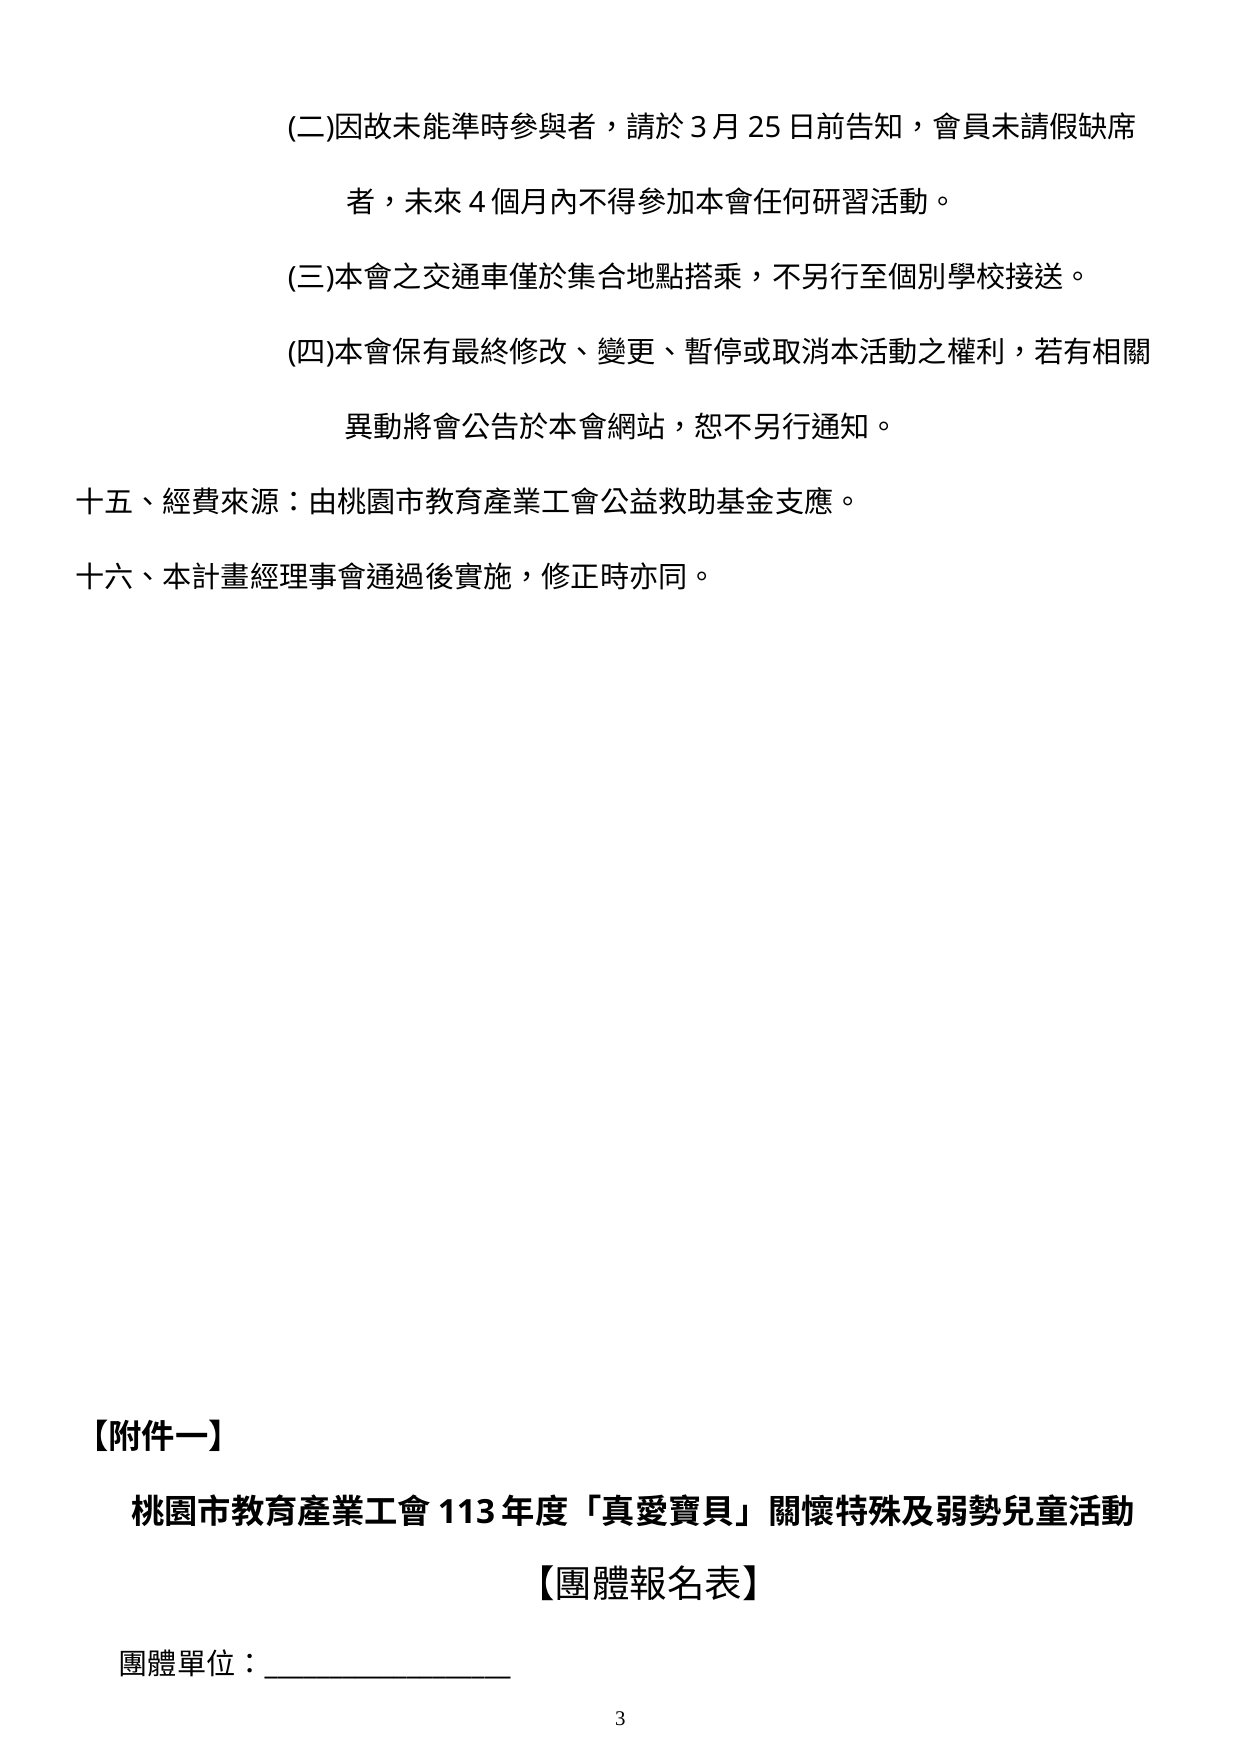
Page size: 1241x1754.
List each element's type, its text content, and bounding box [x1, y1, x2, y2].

text (二)因故未能準時參與者，請於3月25日前告知，會員未請假缺席者，未來4個月內不得參加本會任何研習活動。 [288, 71, 1165, 221]
text 團體單位：___________________ [75, 1608, 1165, 1683]
text 【附件一】 [75, 1383, 1191, 1458]
text (四)本會保有最終修改、變更、暫停或取消本活動之權利，若有相關異動將會公告於本會網站，恕不另行通知。 [288, 296, 1165, 446]
text 【團體報名表】 [75, 1533, 1165, 1608]
text 桃園市教育產業工會113年度「真愛寶貝」關懷特殊及弱勢兒童活動 [75, 1458, 1191, 1533]
text 十五、經費來源：由桃園市教育產業工會公益救助基金支應。 [75, 446, 1165, 521]
text (三)本會之交通車僅於集合地點搭乘，不另行至個別學校接送。 [288, 221, 1165, 296]
text 十六、本計畫經理事會通過後實施，修正時亦同。 [75, 521, 1165, 596]
